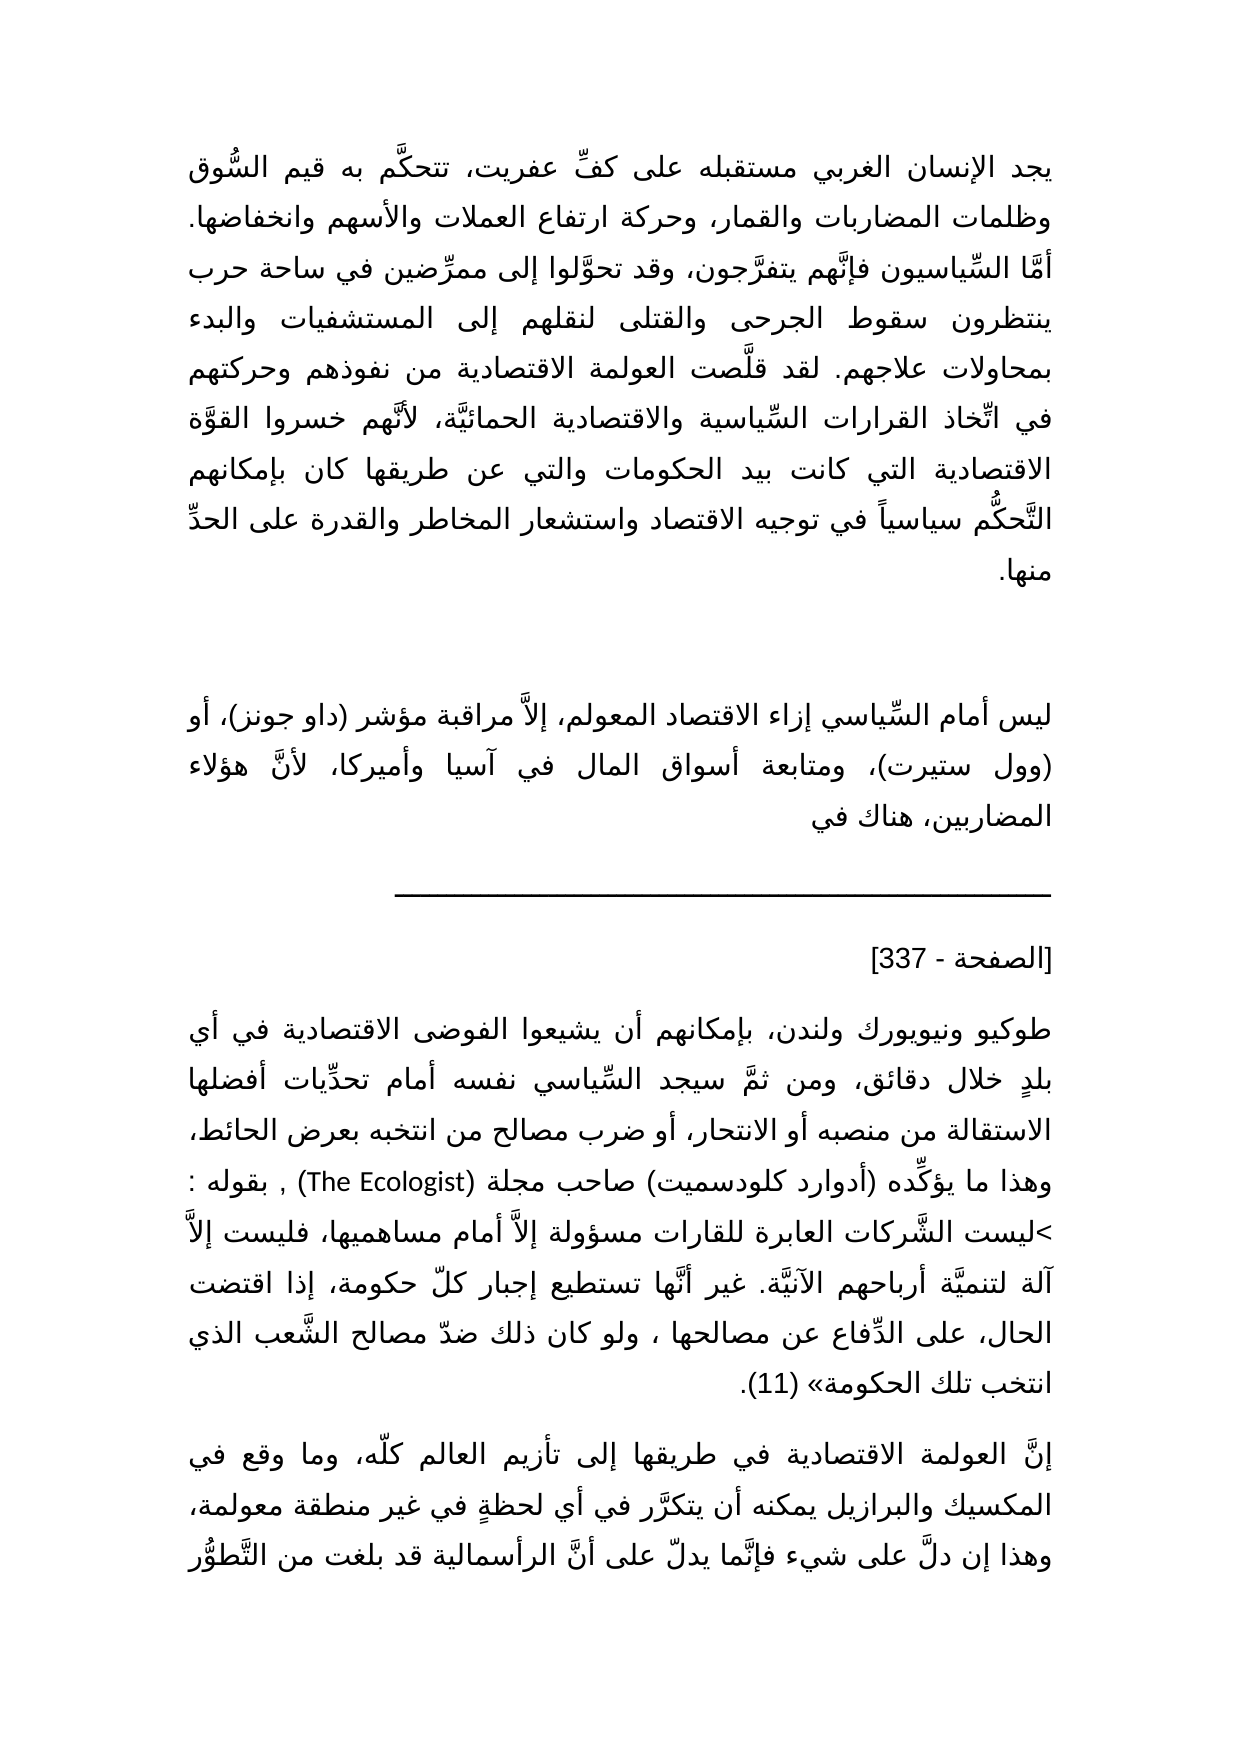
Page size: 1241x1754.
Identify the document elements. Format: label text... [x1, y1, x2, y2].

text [187, 1437, 1053, 1572]
text [الصفحة - 337] [187, 941, 1053, 974]
text ليس أمام السِّياسي إزاء الاقتصاد المعولم، إلاَّ مراقبة مؤشر (داو جونز)، أو (وول ستيرت)، ومتابعة أسواق المال في آسيا وأميركا، لأنَّ هؤلاء المضاربين، هناك في [187, 698, 1053, 832]
text طوكيو ونيويورك ولندن، بإمكانهم أن يشيعوا الفوضى الاقتصادية في أي بلدٍ خلال دقائق، ومن ثمَّ سيجد السِّياسي نفسه أمام تحدِّيات أفضلها الاستقالة من منصبه أو الانتحار، أو ضرب مصالح من انتخبه بعرض الحائط، وهذا ما يؤكِّده (أدوارد كلودسميت) صاحب مجلة (The Ecologist) , بقوله : >ليست الشَّركات العابرة للقارات مسؤولة إلاَّ أمام مساهميها، فليست إلاَّ آلة لتنميَّة أرباحهم الآنيَّة. غير أنَّها تستطيع إجبار كلّ حكومة، إذا اقتضت الحال، على الدِّفاع عن مصالحها ، ولو كان ذلك ضدّ مصالح الشَّعب الذي انتخب تلك الحكومة» (11). [187, 1012, 1053, 1400]
text ـــــــــــــــــــــــــــــــــــــــــــــــــــــــــــــــــــــــــــــ [187, 870, 1053, 903]
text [187, 150, 1053, 586]
